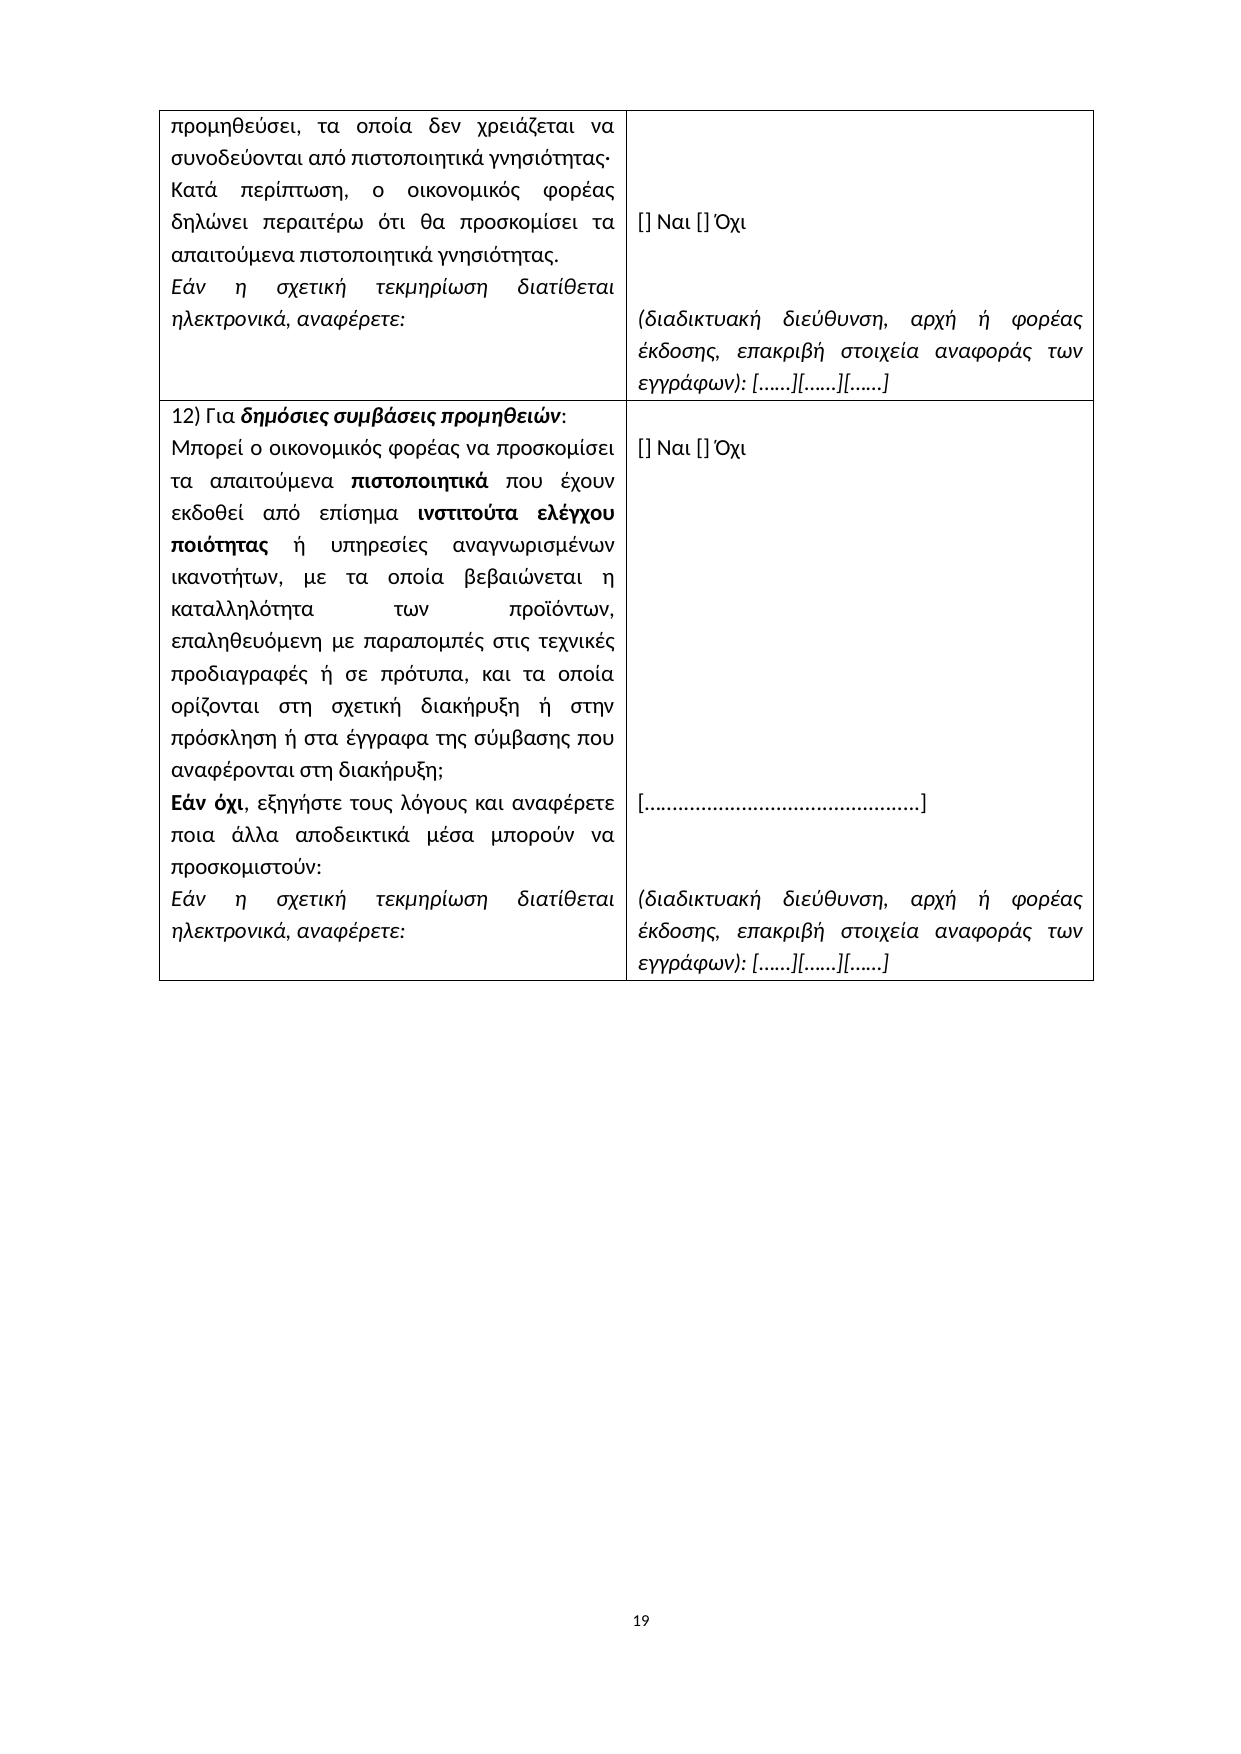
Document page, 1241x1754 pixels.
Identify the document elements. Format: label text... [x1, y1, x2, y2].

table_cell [160, 111, 626, 400]
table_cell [627, 111, 1093, 400]
table_cell 12) Για δημόσιες συμβάσεις προμηθειών: Μπορεί ο οικονομικός φορέας να προσκομίσει τα απαιτούμενα πιστοποιητικά που έχουν εκδοθεί από επίσημα ινστιτούτα ελέγχου ποιότητας ή υπηρεσίες αναγνωρισμένων ικανοτήτων, με τα οποία βεβαιώνεται η καταλληλότητα των προϊόντων, επαληθευόμενη με παραπομπές στις τεχνικές προδιαγραφές ή σε πρότυπα, και τα οποία ορίζονται στη σχετική διακήρυξη ή στην πρόσκληση ή στα έγγραφα της σύμβασης που αναφέρονται στη διακήρυξη; Εάν όχι, εξηγήστε τους λόγους και αναφέρετε ποια άλλα αποδεικτικά μέσα μπορούν να προσκομιστούν: Εάν η σχετική τεκμηρίωση διατίθεται ηλεκτρονικά, αναφέρετε: [160, 401, 626, 980]
table_cell [] Ναι [] Όχι [….............................................] (διαδικτυακή διεύθυνση, αρχή ή φορέας έκδοσης, επακριβή στοιχεία αναφοράς των εγγράφων): [……][……][……] [627, 401, 1093, 980]
